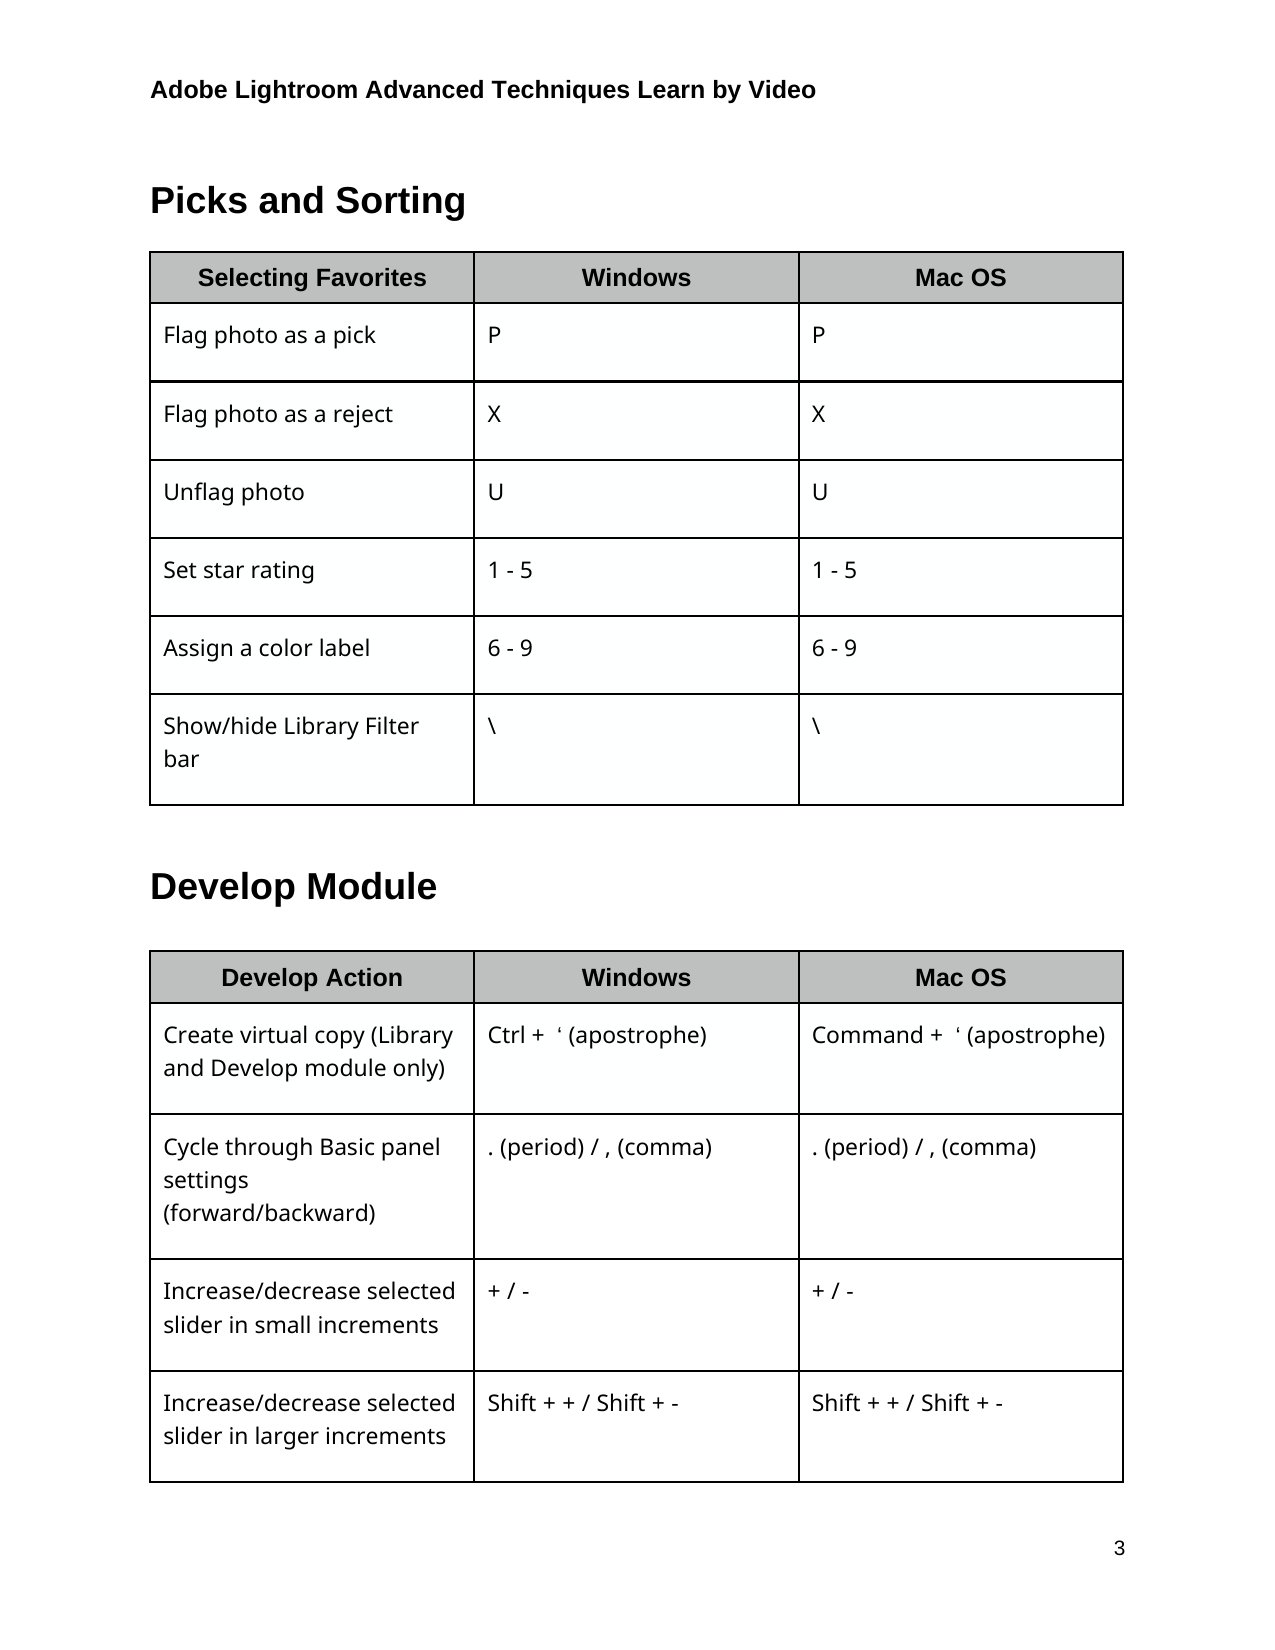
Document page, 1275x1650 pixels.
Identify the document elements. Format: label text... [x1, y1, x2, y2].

table_cell Flag photo as a reject [151, 383, 473, 458]
subtitle Develop Module [150, 864, 1125, 907]
table_cell Shift + + / Shift + - [800, 1372, 1122, 1481]
table_cell 6 - 9 [800, 617, 1122, 693]
table_cell Increase/decrease selected slider in small increments [151, 1260, 473, 1369]
table_cell \ [475, 695, 798, 804]
table_cell \ [800, 695, 1122, 804]
table_header Mac OS [800, 253, 1122, 302]
table_cell Ctrl + ‘ (apostrophe) [475, 1004, 798, 1113]
table_cell + / - [800, 1260, 1122, 1369]
table_header Selecting Favorites [151, 253, 473, 302]
table_cell Unflag photo [151, 461, 473, 537]
table_cell 1 - 5 [800, 539, 1122, 615]
table_header Windows [475, 952, 798, 1002]
table_cell U [800, 461, 1122, 537]
table_cell 6 - 9 [475, 617, 798, 693]
table_cell . (period) / , (comma) [800, 1115, 1122, 1258]
table_cell + / - [475, 1260, 798, 1369]
table_cell Create virtual copy (Library and Develop module only) [151, 1004, 473, 1113]
subtitle Picks and Sorting [150, 179, 1125, 222]
table_header Develop Action [151, 952, 473, 1002]
table_cell . (period) / , (comma) [475, 1115, 798, 1258]
table_cell Shift + + / Shift + - [475, 1372, 798, 1481]
table_cell P [475, 304, 798, 380]
table_cell Increase/decrease selected slider in larger increments [151, 1372, 473, 1481]
table_cell Cycle through Basic panel settings (forward/backward) [151, 1115, 473, 1258]
table_cell X [475, 383, 798, 458]
table_cell Assign a color label [151, 617, 473, 693]
table_cell Flag photo as a pick [151, 304, 473, 380]
table_cell Command + ‘ (apostrophe) [800, 1004, 1122, 1113]
table_cell Set star rating [151, 539, 473, 615]
table_header Windows [475, 253, 798, 302]
table_cell X [800, 383, 1122, 458]
table_cell U [475, 461, 798, 537]
table_cell P [800, 304, 1122, 380]
table_header Mac OS [800, 952, 1122, 1002]
table_cell 1 - 5 [475, 539, 798, 615]
table_cell Show/hide Library Filter bar [151, 695, 473, 804]
